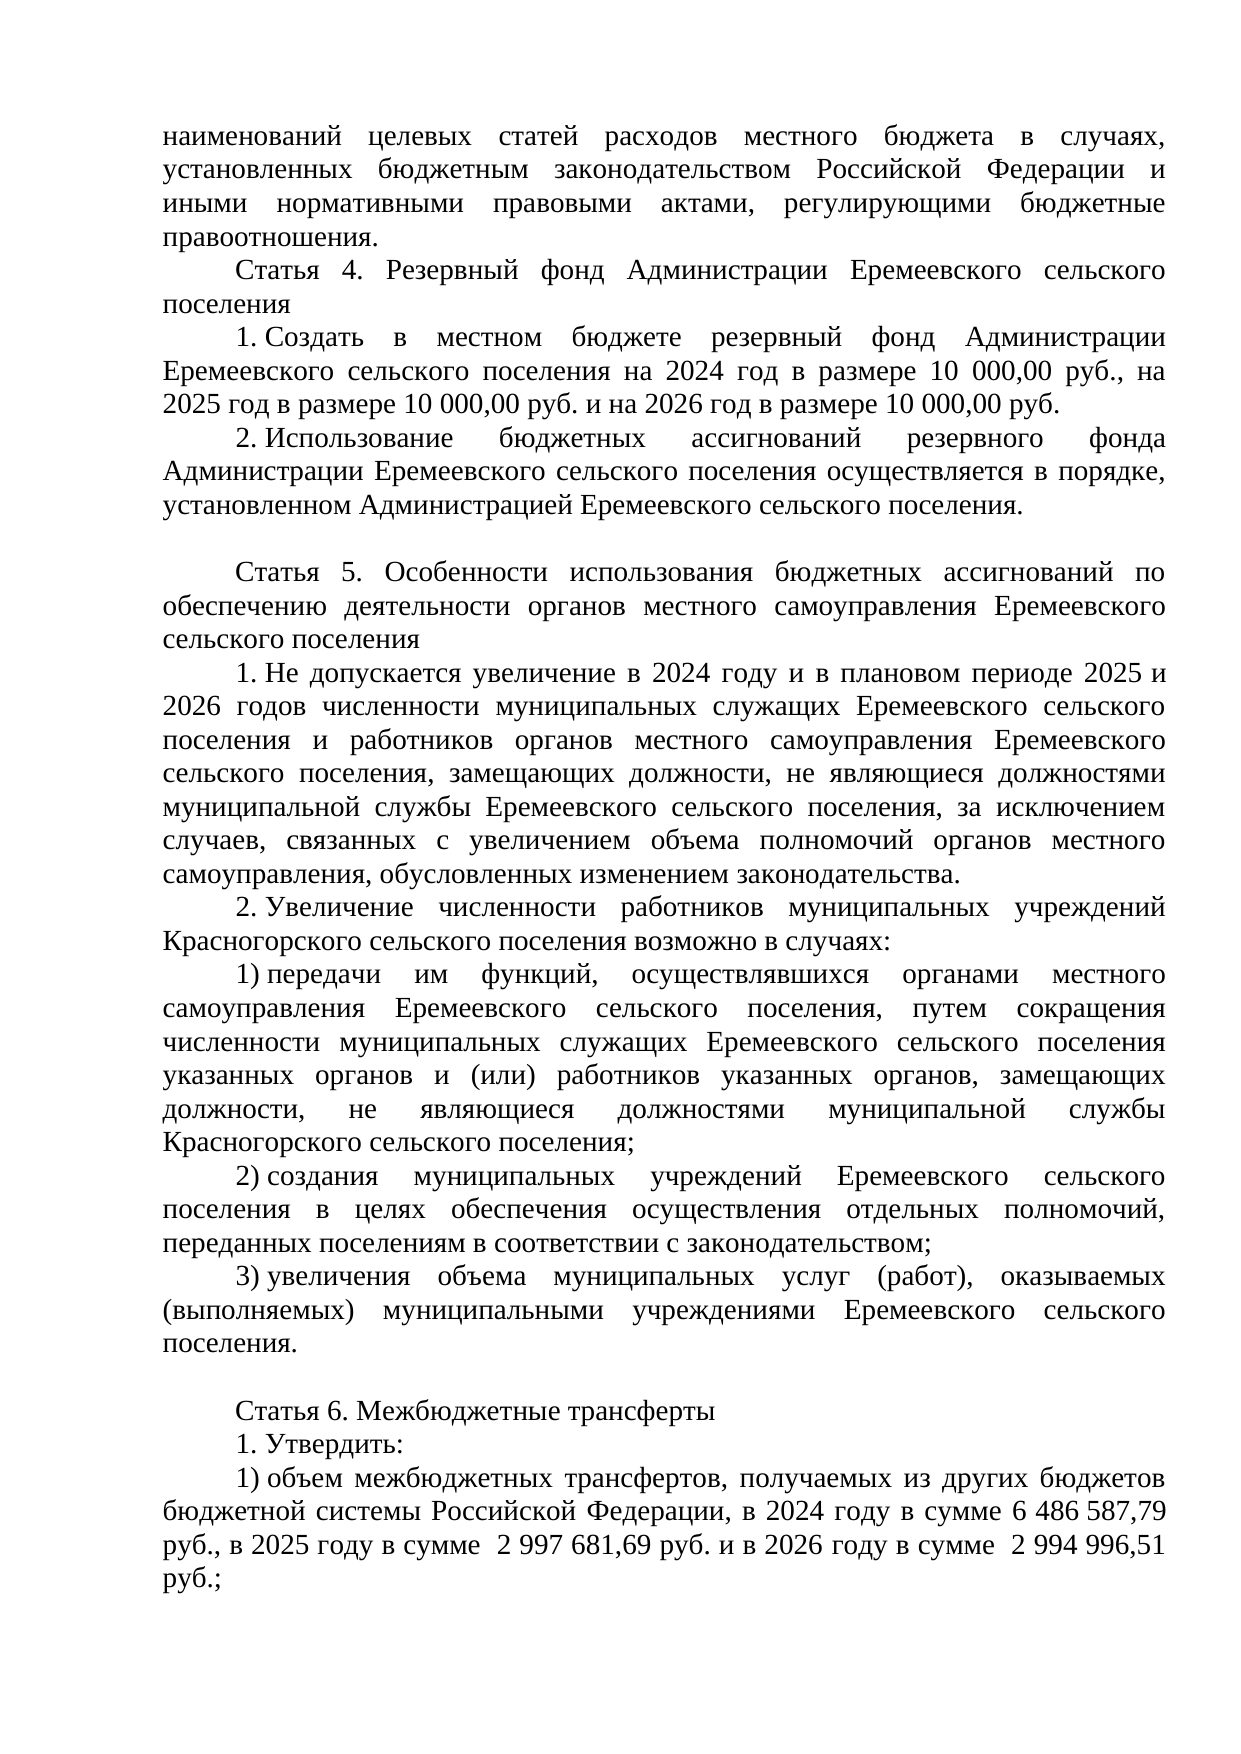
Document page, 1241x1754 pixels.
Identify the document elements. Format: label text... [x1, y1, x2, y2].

text 3) увеличения объема муниципальных услуг (работ), оказываемых (выполняемых) муниципальными учреждениями Еремеевского сельского поселения. [162, 1258, 1166, 1359]
text 2. Увеличение численности работников муниципальных учреждений Красногорского сельского поселения возможно в случаях: [162, 889, 1166, 957]
text Статья 4. Резервный фонд Администрации Еремеевского сельского поселения [162, 252, 1166, 319]
text 1) объем межбюджетных трансфертов, получаемых из других бюджетов бюджетной системы Российской Федерации, в 2024 году в сумме 6 486 587,79 руб., в 2025 году в сумме 2 997 681,69 руб. и в 2026 году в сумме 2 994 996,51 руб.; [162, 1460, 1166, 1594]
text 2. Использование бюджетных ассигнований резервного фонда Администрации Еремеевского сельского поселения осуществляется в порядке, установленном Администрацией Еремеевского сельского поселения. [162, 420, 1166, 521]
text 1. Создать в местном бюджете резервный фонд Администрации Еремеевского сельского поселения на 2024 год в размере 10 000,00 руб., на 2025 год в размере 10 000,00 руб. и на 2026 год в размере 10 000,00 руб. [162, 319, 1166, 420]
text Статья 6. Межбюджетные трансферты [162, 1393, 1166, 1426]
text Статья 5. Особенности использования бюджетных ассигнований по обеспечению деятельности органов местного самоуправления Еремеевского сельского поселения [162, 554, 1166, 655]
text 1) передачи им функций, осуществлявшихся органами местного самоуправления Еремеевского сельского поселения, путем сокращения численности муниципальных служащих Еремеевского сельского поселения указанных органов и (или) работников указанных органов, замещающих должности, не являющиеся должностями муниципальной службы Красногорского сельского поселения; [162, 957, 1166, 1158]
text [162, 118, 1166, 252]
text 2) создания муниципальных учреждений Еремеевского сельского поселения в целях обеспечения осуществления отдельных полномочий, переданных поселениям в соответствии с законодательством; [162, 1158, 1166, 1258]
text 1. Не допускается увеличение в 2024 году и в плановом периоде 2025 и 2026 годов численности муниципальных служащих Еремеевского сельского поселения и работников органов местного самоуправления Еремеевского сельского поселения, замещающих должности, не являющиеся должностями муниципальной службы Еремеевского сельского поселения, за исключением случаев, связанных с увеличением объема полномочий органов местного самоуправления, обусловленных изменением законодательства. [162, 655, 1166, 889]
text 1. Утвердить: [162, 1426, 1166, 1460]
